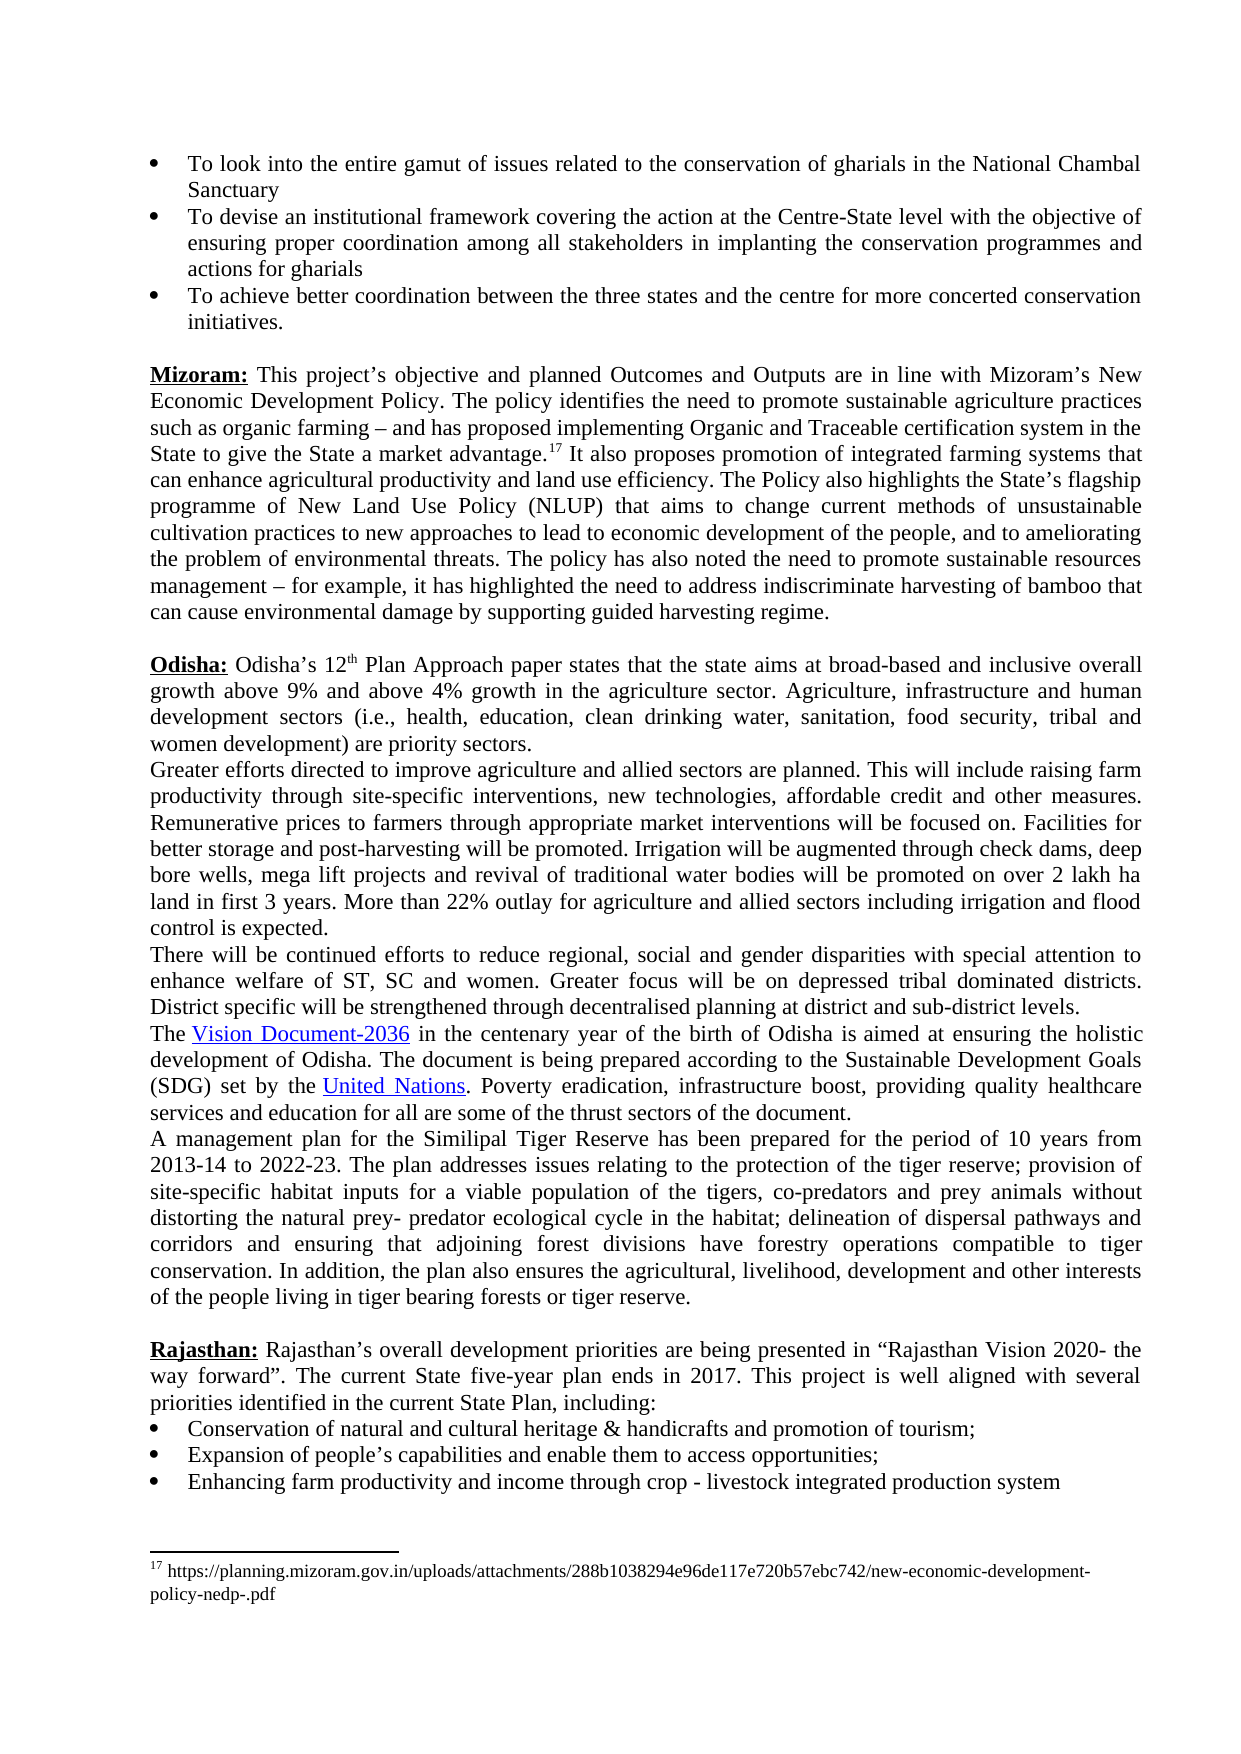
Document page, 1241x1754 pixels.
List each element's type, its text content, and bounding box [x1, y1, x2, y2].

list Enhancing farm productivity and income through crop - livestock integrated production system [150, 1468, 1144, 1494]
list Conservation of natural and cultural heritage & handicrafts and promotion of tourism; [150, 1415, 1144, 1441]
list Expansion of people’s capabilities and enable them to access opportunities; [150, 1441, 1144, 1468]
list To achieve better coordination between the three states and the centre for more concerted conservation initiatives. [150, 282, 1144, 334]
list To devise an institutional framework covering the action at the Centre-State level with the objective of ensuring proper coordination among all stakeholders in implanting the conservation programmes and actions for gharials [150, 203, 1144, 282]
text Mizoram: This project’s objective and planned Outcomes and Outputs are in line with Mizoram’s New Economic Development Policy. The policy identifies the need to promote sustainable agriculture practices such as organic farming – and has proposed implementing Organic and Traceable certification system in the State to give the State a market advantage. It also proposes promotion of integrated farming systems that can enhance agricultural productivity and land use efficiency. The Policy also highlights the State’s flagship programme of New Land Use Policy (NLUP) that aims to change current methods of unsustainable cultivation practices to new approaches to lead to economic development of the people, and to ameliorating the problem of environmental threats. The policy has also noted the need to promote sustainable resources management – for example, it has highlighted the need to address indiscriminate harvesting of bamboo that can cause environmental damage by supporting guided harvesting regime. [150, 361, 1144, 624]
text There will be continued efforts to reduce regional, social and gender disparities with special attention to enhance welfare of ST, SC and women. Greater focus will be on depressed tribal dominated districts. District specific will be strengthened through decentralised planning at district and sub-district levels. [150, 941, 1144, 1020]
list To look into the entire gamut of issues related to the conservation of gharials in the National Chambal Sanctuary [150, 150, 1144, 203]
text A management plan for the Similipal Tiger Reserve has been prepared for the period of 10 years from 2013-14 to 2022-23. The plan addresses issues relating to the protection of the tiger reserve; provision of site-specific habitat inputs for a viable population of the tigers, co-predators and prey animals without distorting the natural prey- predator ecological cycle in the habitat; delineation of dispersal pathways and corridors and ensuring that adjoining forest divisions have forestry operations compatible to tiger conservation. In addition, the plan also ensures the agricultural, livelihood, development and other interests of the people living in tiger bearing forests or tiger reserve. [150, 1125, 1144, 1309]
text Odisha: Odisha’s 12th Plan Approach paper states that the state aims at broad-based and inclusive overall growth above 9% and above 4% growth in the agriculture sector. Agriculture, infrastructure and human development sectors (i.e., health, education, clean drinking water, sanitation, food security, tribal and women development) are priority sectors. [150, 651, 1144, 756]
text The Vision Document-2036 in the centenary year of the birth of Odisha is aimed at ensuring the holistic development of Odisha. The document is being prepared according to the Sustainable Development Goals (SDG) set by the United Nations. Poverty eradication, infrastructure boost, providing quality healthcare services and education for all are some of the thrust sectors of the document. [150, 1020, 1144, 1125]
text Greater efforts directed to improve agriculture and allied sectors are planned. This will include raising farm productivity through site-specific interventions, new technologies, affordable credit and other measures. Remunerative prices to farmers through appropriate market interventions will be focused on. Facilities for better storage and post-harvesting will be promoted. Irrigation will be augmented through check dams, deep bore wells, mega lift projects and revival of traditional water bodies will be promoted on over 2 lakh ha land in first 3 years. More than 22% outlay for agriculture and allied sectors including irrigation and flood control is expected. [150, 756, 1144, 941]
text Rajasthan: Rajasthan’s overall development priorities are being presented in “Rajasthan Vision 2020- the way forward”. The current State five-year plan ends in 2017. This project is well aligned with several priorities identified in the current State Plan, including: [150, 1336, 1144, 1415]
